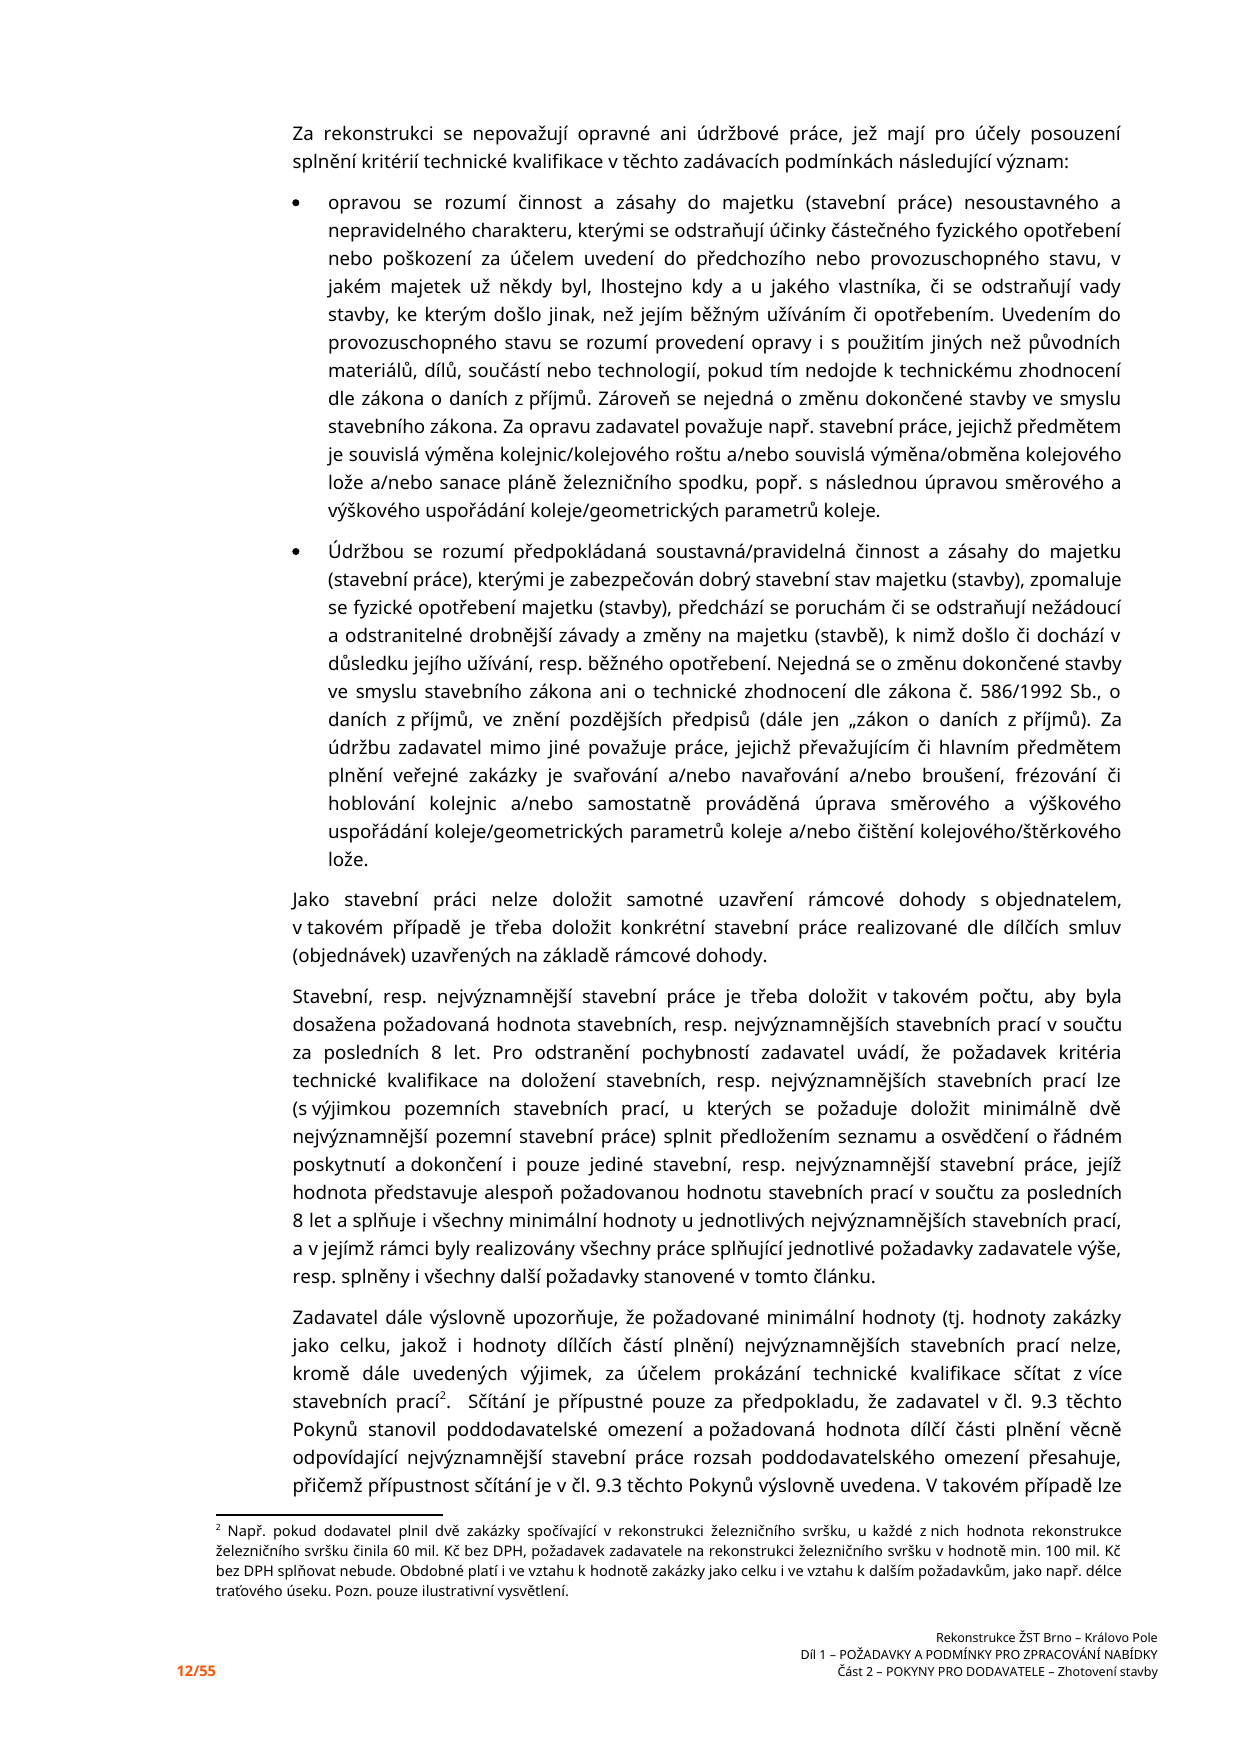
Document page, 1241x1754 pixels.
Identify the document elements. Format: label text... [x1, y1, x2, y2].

text Údržbou se rozumí předpokládaná soustavná/pravidelná činnost a zásahy do majetku (stavební práce), kterými je zabezpečován dobrý stavební stav majetku (stavby), zpomaluje se fyzické opotřebení majetku (stavby), předchází se poruchám či se odstraňují nežádoucí a odstranitelné drobnější závady a změny na majetku (stavbě), k nimž došlo či dochází v důsledku jejího užívání, resp. běžného opotřebení. Nejedná se o změnu dokončené stavby ve smyslu stavebního zákona ani o technické zhodnocení dle zákona č. 586/1992 Sb., o daních z příjmů, ve znění pozdějších předpisů (dále jen „zákon o daních z příjmů). Za údržbu zadavatel mimo jiné považuje práce, jejichž převažujícím či hlavním předmětem plnění veřejné zakázky je svařování a/nebo navařování a/nebo broušení, frézování či hoblování kolejnic a/nebo samostatně prováděná úprava směrového a výškového uspořádání koleje/geometrických parametrů koleje a/nebo čištění kolejového/štěrkového lože. [292, 538, 1122, 872]
text Za rekonstrukci se nepovažují opravné ani údržbové práce, jež mají pro účely posouzení splnění kritérií technické kvalifikace v těchto zadávacích podmínkách následující význam: [292, 121, 1122, 174]
text Stavební, resp. nejvýznamnější stavební práce je třeba doložit v takovém počtu, aby byla dosažena požadovaná hodnota stavebních, resp. nejvýznamnějších stavebních prací v součtu za posledních 8 let. Pro odstranění pochybností zadavatel uvádí, že požadavek kritéria technické kvalifikace na doložení stavebních, resp. nejvýznamnějších stavebních prací lze (s výjimkou pozemních stavebních prací, u kterých se požaduje doložit minimálně dvě nejvýznamnější pozemní stavební práce) splnit předložením seznamu a osvědčení o řádném poskytnutí a dokončení i pouze jediné stavební, resp. nejvýznamnější stavební práce, jejíž hodnota představuje alespoň požadovanou hodnotu stavebních prací v součtu za posledních 8 let a splňuje i všechny minimální hodnoty u jednotlivých nejvýznamnějších stavebních prací, a v jejímž rámci byly realizovány všechny práce splňující jednotlivé požadavky zadavatele výše, resp. splněny i všechny další požadavky stanovené v tomto článku. [292, 983, 1122, 1289]
text opravou se rozumí činnost a zásahy do majetku (stavební práce) nesoustavného a nepravidelného charakteru, kterými se odstraňují účinky částečného fyzického opotřebení nebo poškození za účelem uvedení do předchozího nebo provozuschopného stavu, v jakém majetek už někdy byl, lhostejno kdy a u jakého vlastníka, či se odstraňují vady stavby, ke kterým došlo jinak, než jejím běžným užíváním či opotřebením. Uvedením do provozuschopného stavu se rozumí provedení opravy i s použitím jiných než původních materiálů, dílů, součástí nebo technologií, pokud tím nedojde k technickému zhodnocení dle zákona o daních z příjmů. Zároveň se nejedná o změnu dokončené stavby ve smyslu stavebního zákona. Za opravu zadavatel považuje např. stavební práce, jejichž předmětem je souvislá výměna kolejnic/kolejového roštu a/nebo souvislá výměna/obměna kolejového lože a/nebo sanace pláně železničního spodku, popř. s následnou úpravou směrového a výškového uspořádání koleje/geometrických parametrů koleje. [292, 189, 1122, 523]
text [292, 1304, 1122, 1498]
text Jako stavební práci nelze doložit samotné uzavření rámcové dohody s objednatelem, v takovém případě je třeba doložit konkrétní stavební práce realizované dle dílčích smluv (objednávek) uzavřených na základě rámcové dohody. [292, 887, 1122, 968]
